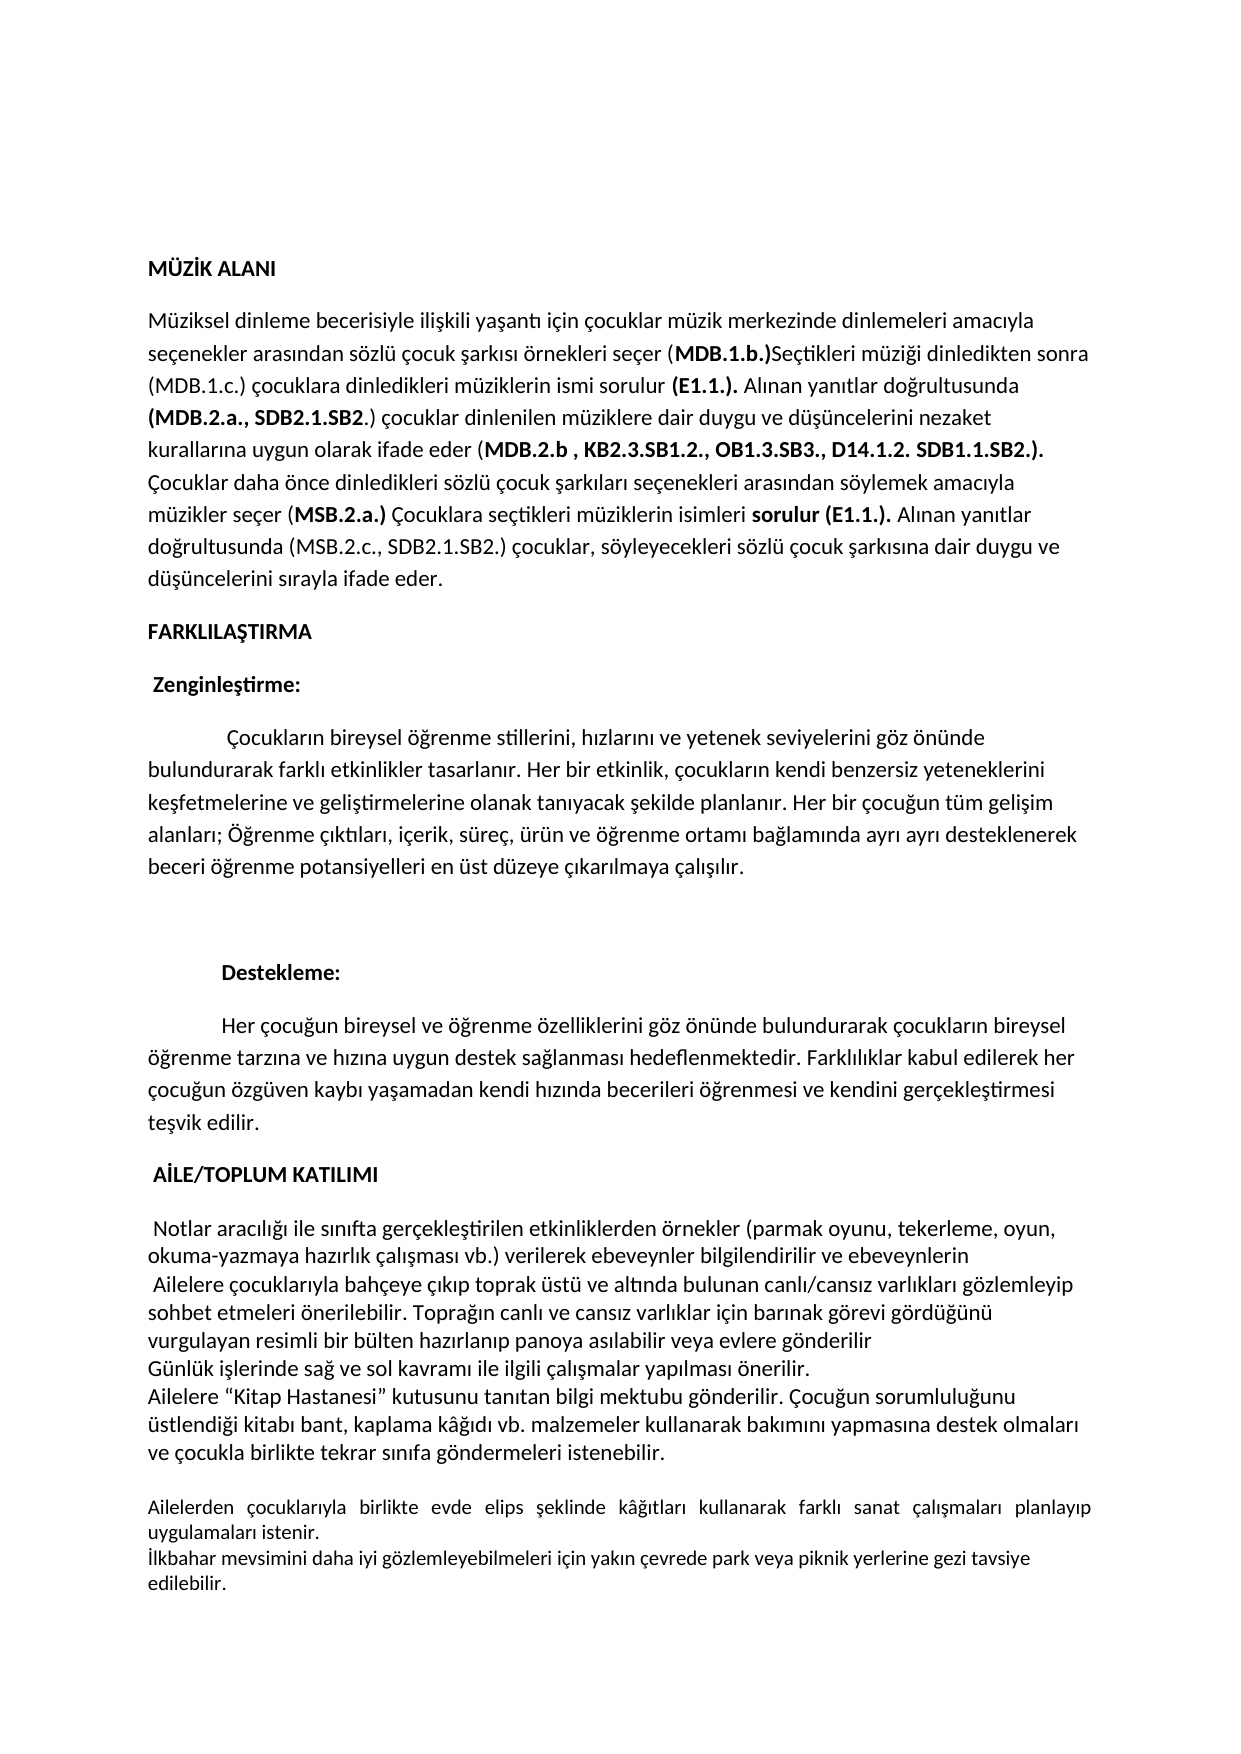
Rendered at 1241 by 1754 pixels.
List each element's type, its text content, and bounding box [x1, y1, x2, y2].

text Zenginleştirme: [148, 670, 1093, 698]
text İlkbahar mevsimini daha iyi gözlemleyebilmeleri için yakın çevrede park veya piknik yerlerine gezi tavsiye edilebilir. [148, 1545, 1093, 1596]
text MÜZİK ALANI [148, 254, 1093, 282]
text FARKLILAŞTIRMA [148, 617, 1093, 645]
text Ailelere “Kitap Hastanesi” kutusunu tanıtan bilgi mektubu gönderilir. Çocuğun sorumluluğunu üstlendiği kitabı bant, kaplama kâğıdı vb. malzemeler kullanarak bakımını yapmasına destek olmaları ve çocukla birlikte tekrar sınıfa göndermeleri istenebilir. [148, 1382, 1093, 1466]
text Günlük işlerinde sağ ve sol kavramı ile ilgili çalışmalar yapılması önerilir. [148, 1354, 1093, 1382]
text Notlar aracılığı ile sınıfta gerçekleştirilen etkinliklerden örnekler (parmak oyunu, tekerleme, oyun, okuma-yazmaya hazırlık çalışması vb.) verilerek ebeveynler bilgilendirilir ve ebeveynlerin [148, 1214, 1093, 1270]
text Çocukların bireysel öğrenme stillerini, hızlarını ve yetenek seviyelerini göz önünde bulundurarak farklı etkinlikler tasarlanır. Her bir etkinlik, çocukların kendi benzersiz yeteneklerini keşfetmelerine ve geliştirmelerine olanak tanıyacak şekilde planlanır. Her bir çocuğun tüm gelişim alanları; Öğrenme çıktıları, içerik, süreç, ürün ve öğrenme ortamı bağlamında ayrı ayrı desteklenerek beceri öğrenme potansiyelleri en üst düzeye çıkarılmaya çalışılır. [148, 723, 1093, 880]
text Müziksel dinleme becerisiyle ilişkili yaşantı için çocuklar müzik merkezinde dinlemeleri amacıyla seçenekler arasından sözlü çocuk şarkısı örnekleri seçer (MDB.1.b.)Seçtikleri müziği dinledikten sonra (MDB.1.c.) çocuklara dinledikleri müziklerin ismi sorulur (E1.1.). Alınan yanıtlar doğrultusunda (MDB.2.a., SDB2.1.SB2.) çocuklar dinlenilen müziklere dair duygu ve düşüncelerini nezaket kurallarına uygun olarak ifade eder (MDB.2.b , KB2.3.SB1.2., OB1.3.SB3., D14.1.2. SDB1.1.SB2.). Çocuklar daha önce dinledikleri sözlü çocuk şarkıları seçenekleri arasından söylemek amacıyla müzikler seçer (MSB.2.a.) Çocuklara seçtikleri müziklerin isimleri sorulur (E1.1.). Alınan yanıtlar doğrultusunda (MSB.2.c., SDB2.1.SB2.) çocuklar, söyleyecekleri sözlü çocuk şarkısına dair duygu ve düşüncelerini sırayla ifade eder. [148, 307, 1093, 592]
text Her çocuğun bireysel ve öğrenme özelliklerini göz önünde bulundurarak çocukların bireysel öğrenme tarzına ve hızına uygun destek sağlanması hedeflenmektedir. Farklılıklar kabul edilerek her çocuğun özgüven kaybı yaşamadan kendi hızında becerileri öğrenmesi ve kendini gerçekleştirmesi teşvik edilir. [148, 1011, 1093, 1136]
text AİLE/TOPLUM KATILIMI [148, 1161, 1093, 1189]
text Destekleme: [148, 958, 1093, 986]
text Ailelerden çocuklarıyla birlikte evde elips şeklinde kâğıtları kullanarak farklı sanat çalışmaları planlayıp uygulamaları istenir. [148, 1494, 1093, 1545]
